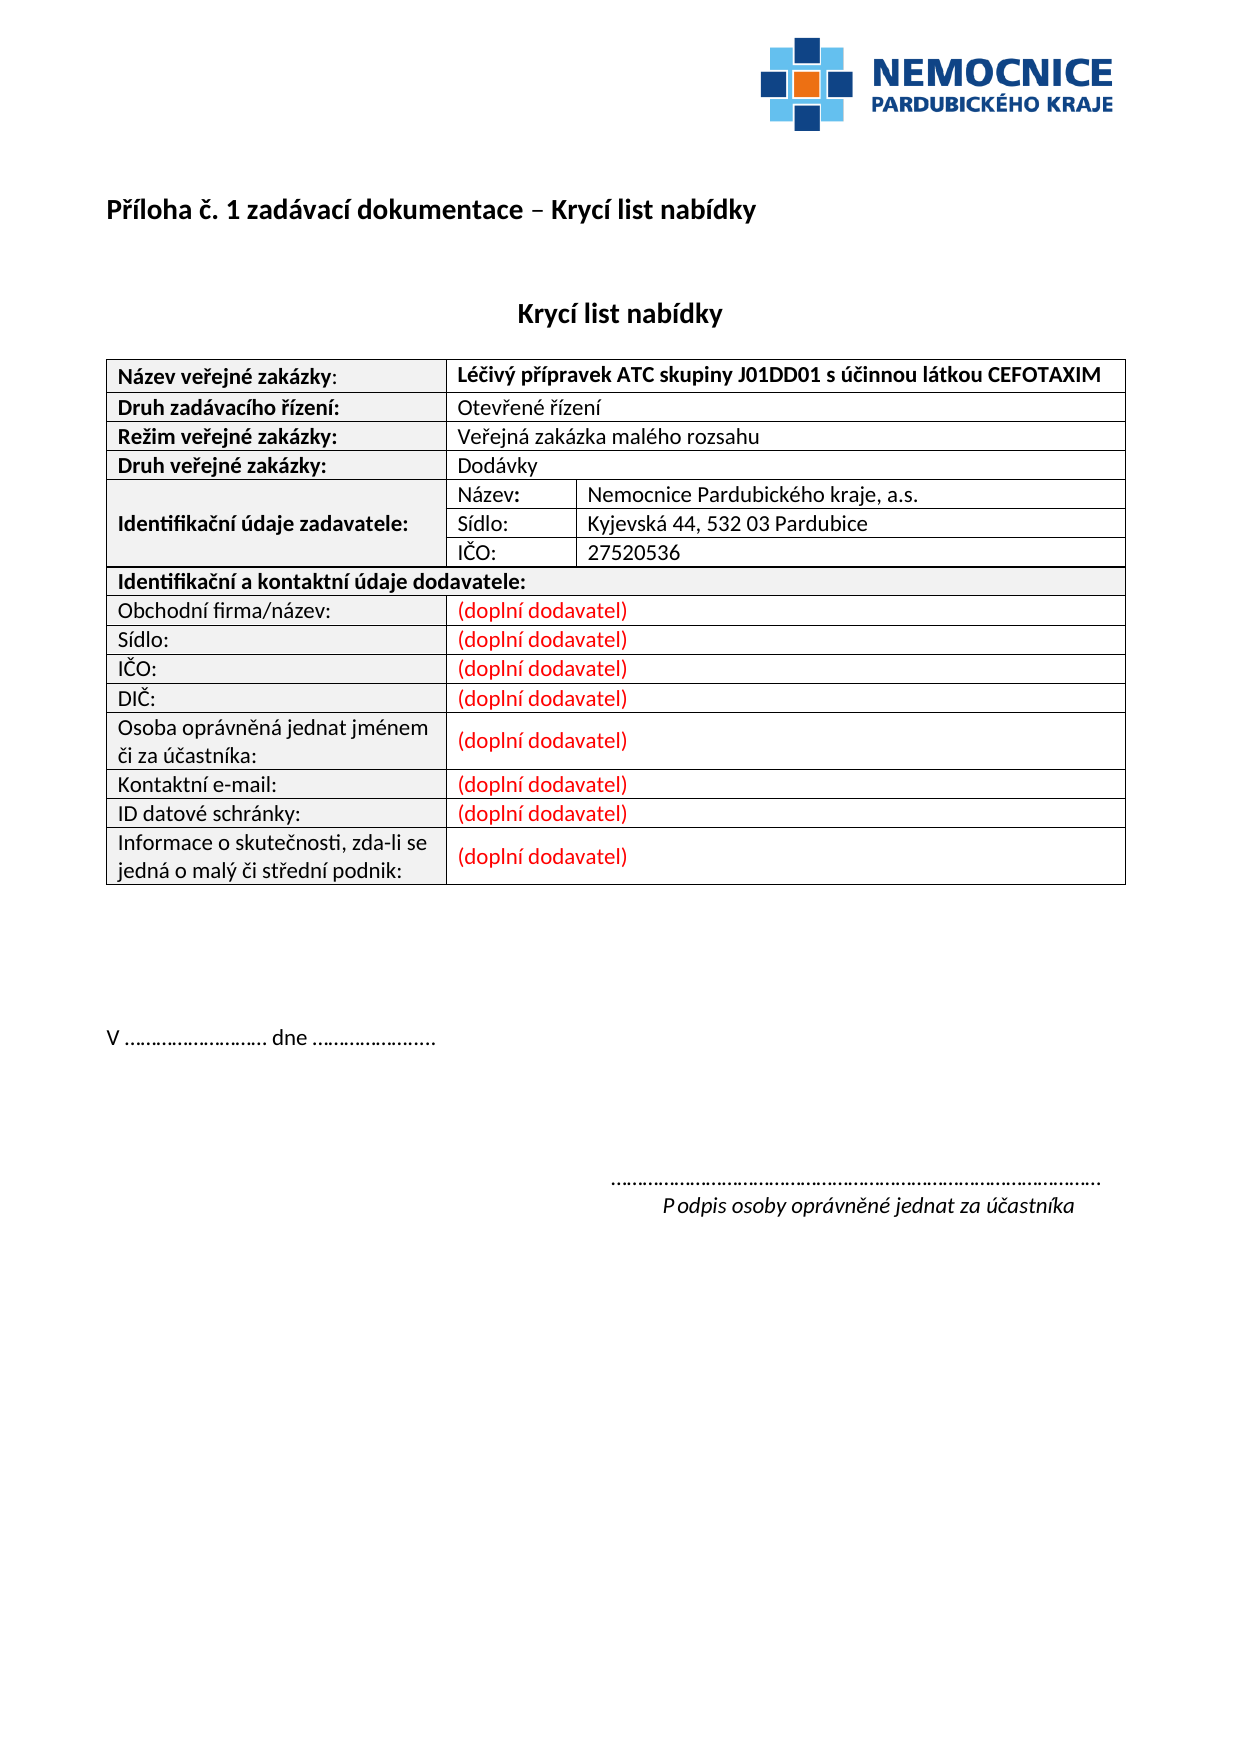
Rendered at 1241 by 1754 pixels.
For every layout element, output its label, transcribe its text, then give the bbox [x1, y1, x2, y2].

table_cell Veřejná zakázka malého rozsahu [447, 422, 1125, 450]
table_cell (doplní dodavatel) [447, 684, 1125, 712]
table_cell (doplní dodavatel) [447, 713, 1125, 769]
table_cell 27520536 [577, 538, 1125, 566]
table_cell Sídlo: [107, 626, 446, 653]
table_cell Kyjevská 44, 532 03 Pardubice [577, 509, 1125, 537]
table_cell Název: [447, 480, 576, 508]
table_cell Druh zadávacího řízení: [107, 393, 446, 421]
table_header Název veřejné zakázky: [107, 360, 446, 392]
table_cell Identifikační údaje zadavatele: [107, 480, 446, 566]
text Krycí list nabídky [106, 295, 1134, 331]
text Příloha č. 1 zadávací dokumentace – Krycí list nabídky [106, 191, 1134, 227]
table_cell Druh veřejné zakázky: [107, 451, 446, 479]
table_cell Sídlo: [447, 509, 576, 537]
table_cell Kontaktní e-mail: [107, 770, 446, 798]
table_cell (doplní dodavatel) [447, 596, 1125, 624]
table_cell Osoba oprávněná jednat jménem či za účastníka: [107, 713, 446, 769]
table_cell ID datové schránky: [107, 799, 446, 827]
text ………………………………………………………………………………… [106, 1163, 1134, 1191]
table_cell (doplní dodavatel) [447, 828, 1125, 884]
table_cell Nemocnice Pardubického kraje, a.s. [577, 480, 1125, 508]
text Podpis osoby oprávněné jednat za účastníka [106, 1191, 1134, 1219]
text V ……………………… dne ………………..... [106, 1023, 1134, 1051]
table_cell Obchodní firma/název: [107, 596, 446, 624]
table_cell Informace o skutečnosti, zda-li se jedná o malý či střední podnik: [107, 828, 446, 884]
table_cell (doplní dodavatel) [447, 626, 1125, 653]
table_cell Dodávky [447, 451, 1125, 479]
table_cell (doplní dodavatel) [447, 655, 1125, 683]
table_cell Identifikační a kontaktní údaje dodavatele: [107, 568, 1125, 595]
table_cell DIČ: [107, 684, 446, 712]
table_cell IČO: [107, 655, 446, 683]
table_cell Režim veřejné zakázky: [107, 422, 446, 450]
table_cell (doplní dodavatel) [447, 770, 1125, 798]
table_header Léčivý přípravek ATC skupiny J01DD01 s účinnou látkou CEFOTAXIM [447, 360, 1125, 392]
table_cell Otevřené řízení [447, 393, 1125, 421]
table_cell (doplní dodavatel) [447, 799, 1125, 827]
table_cell IČO: [447, 538, 576, 566]
picture [759, 37, 1113, 132]
